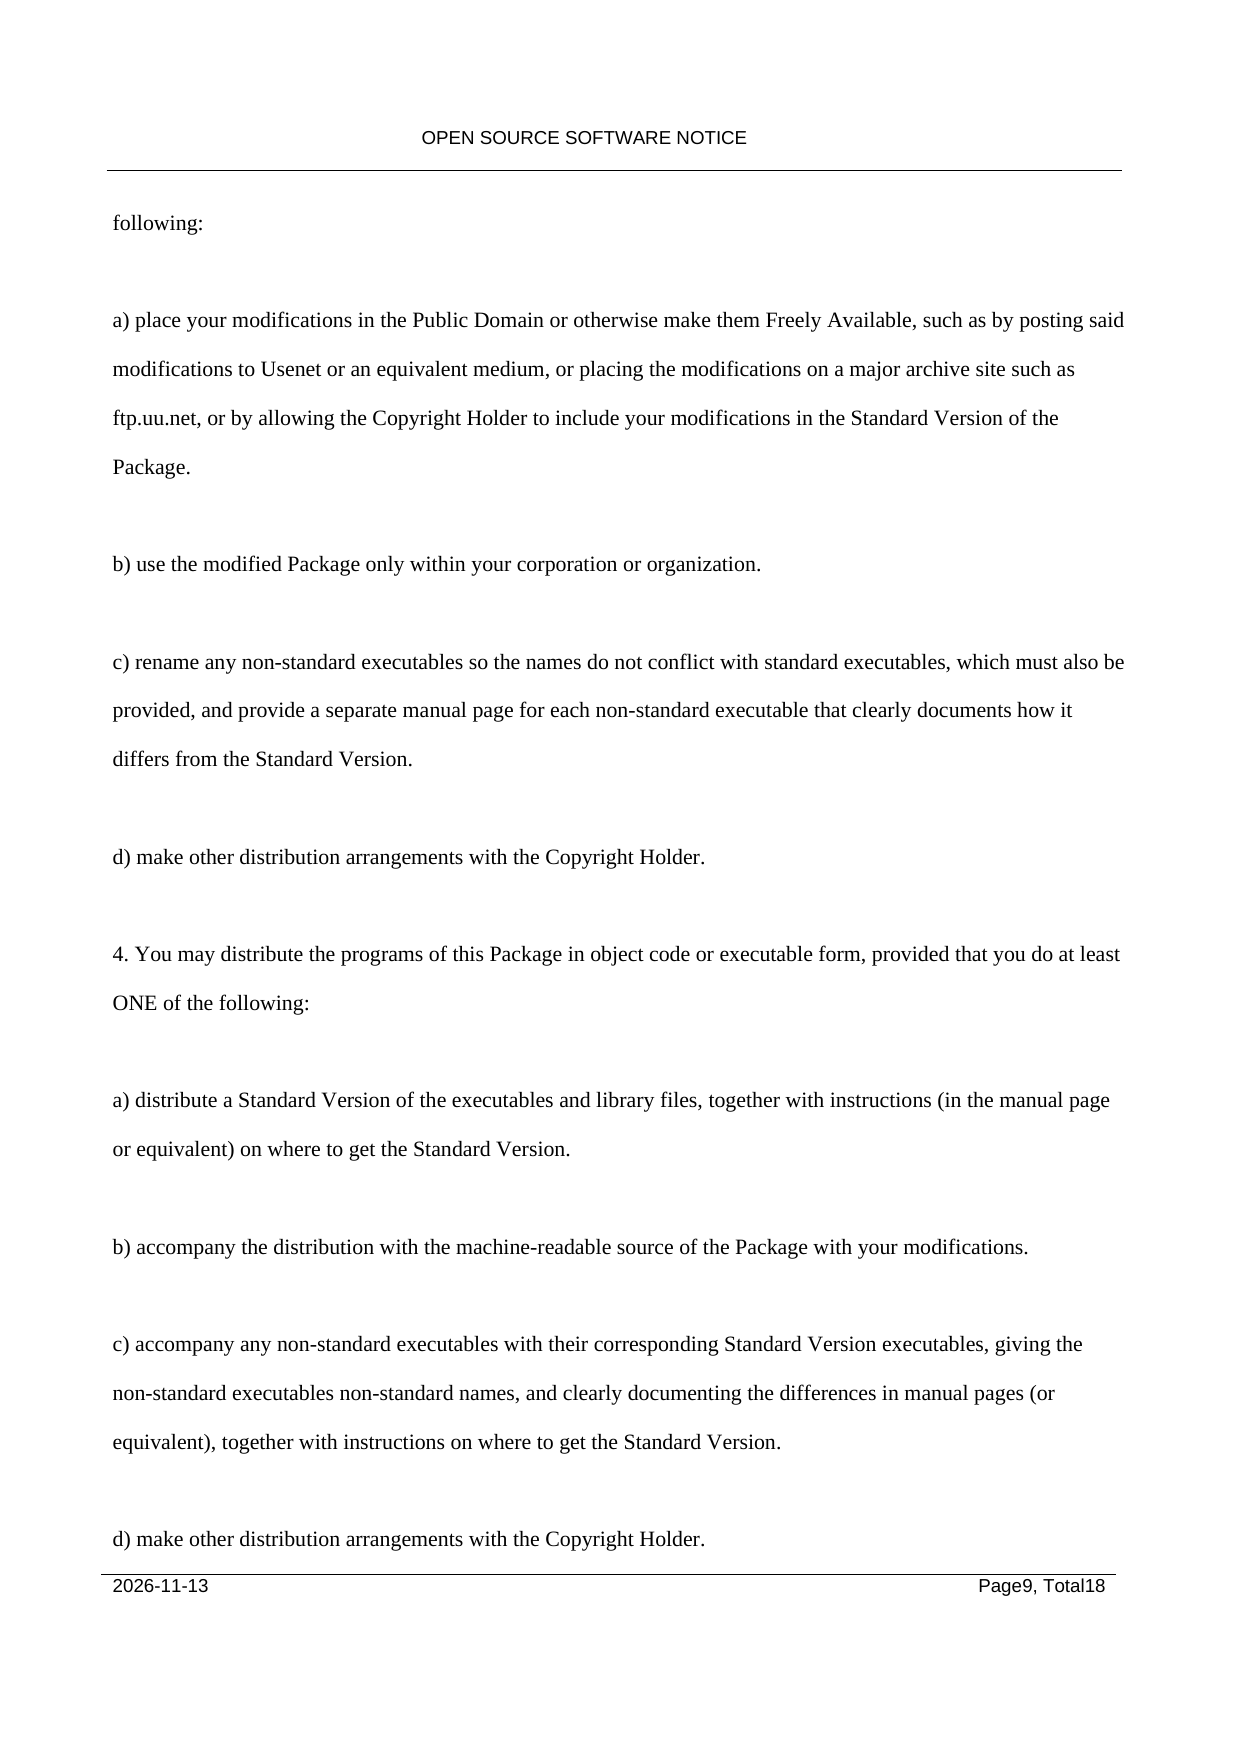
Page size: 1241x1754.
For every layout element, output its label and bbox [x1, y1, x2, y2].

text [112, 206, 1128, 1555]
